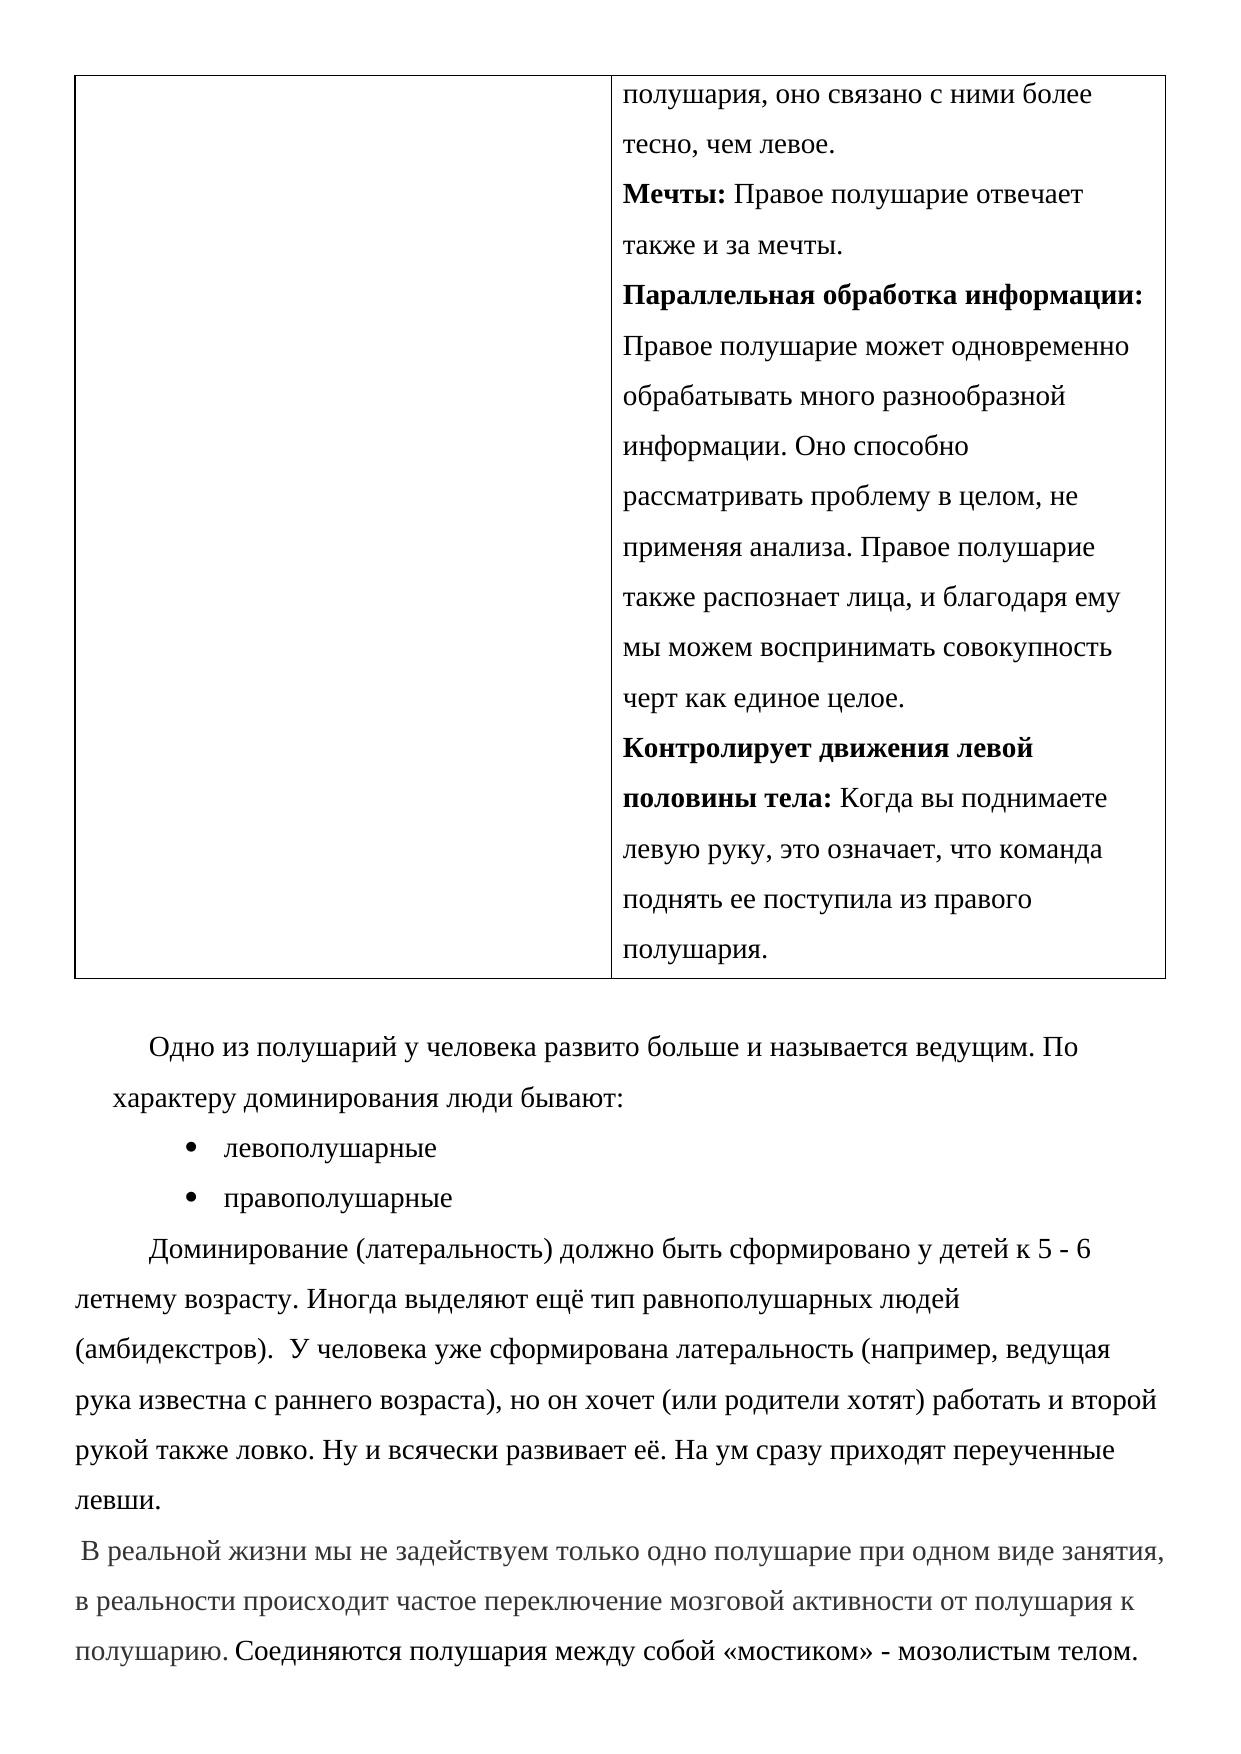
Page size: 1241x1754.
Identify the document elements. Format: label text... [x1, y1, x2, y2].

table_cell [76, 76, 611, 978]
list правополушарные [186, 1180, 1165, 1214]
text Доминирование (латеральность) должно быть сформировано у детей к 5 - 6 летнему возрасту. Иногда выделяют ещё тип равнополушарных людей (амбидекстров). У человека уже сформирована латеральность (например, ведущая рука известна с раннего возраста), но он хочет (или родители хотят) работать и второй рукой также ловко. Ну и всячески развивает её. На ум сразу приходят переученные левши. [75, 1231, 1165, 1516]
list левополушарные [186, 1130, 1165, 1164]
text Одно из полушарий у человека развито больше и называется ведущим. По характеру доминирования люди бывают: [112, 1029, 1165, 1113]
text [75, 1566, 1165, 1667]
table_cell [612, 76, 1165, 978]
